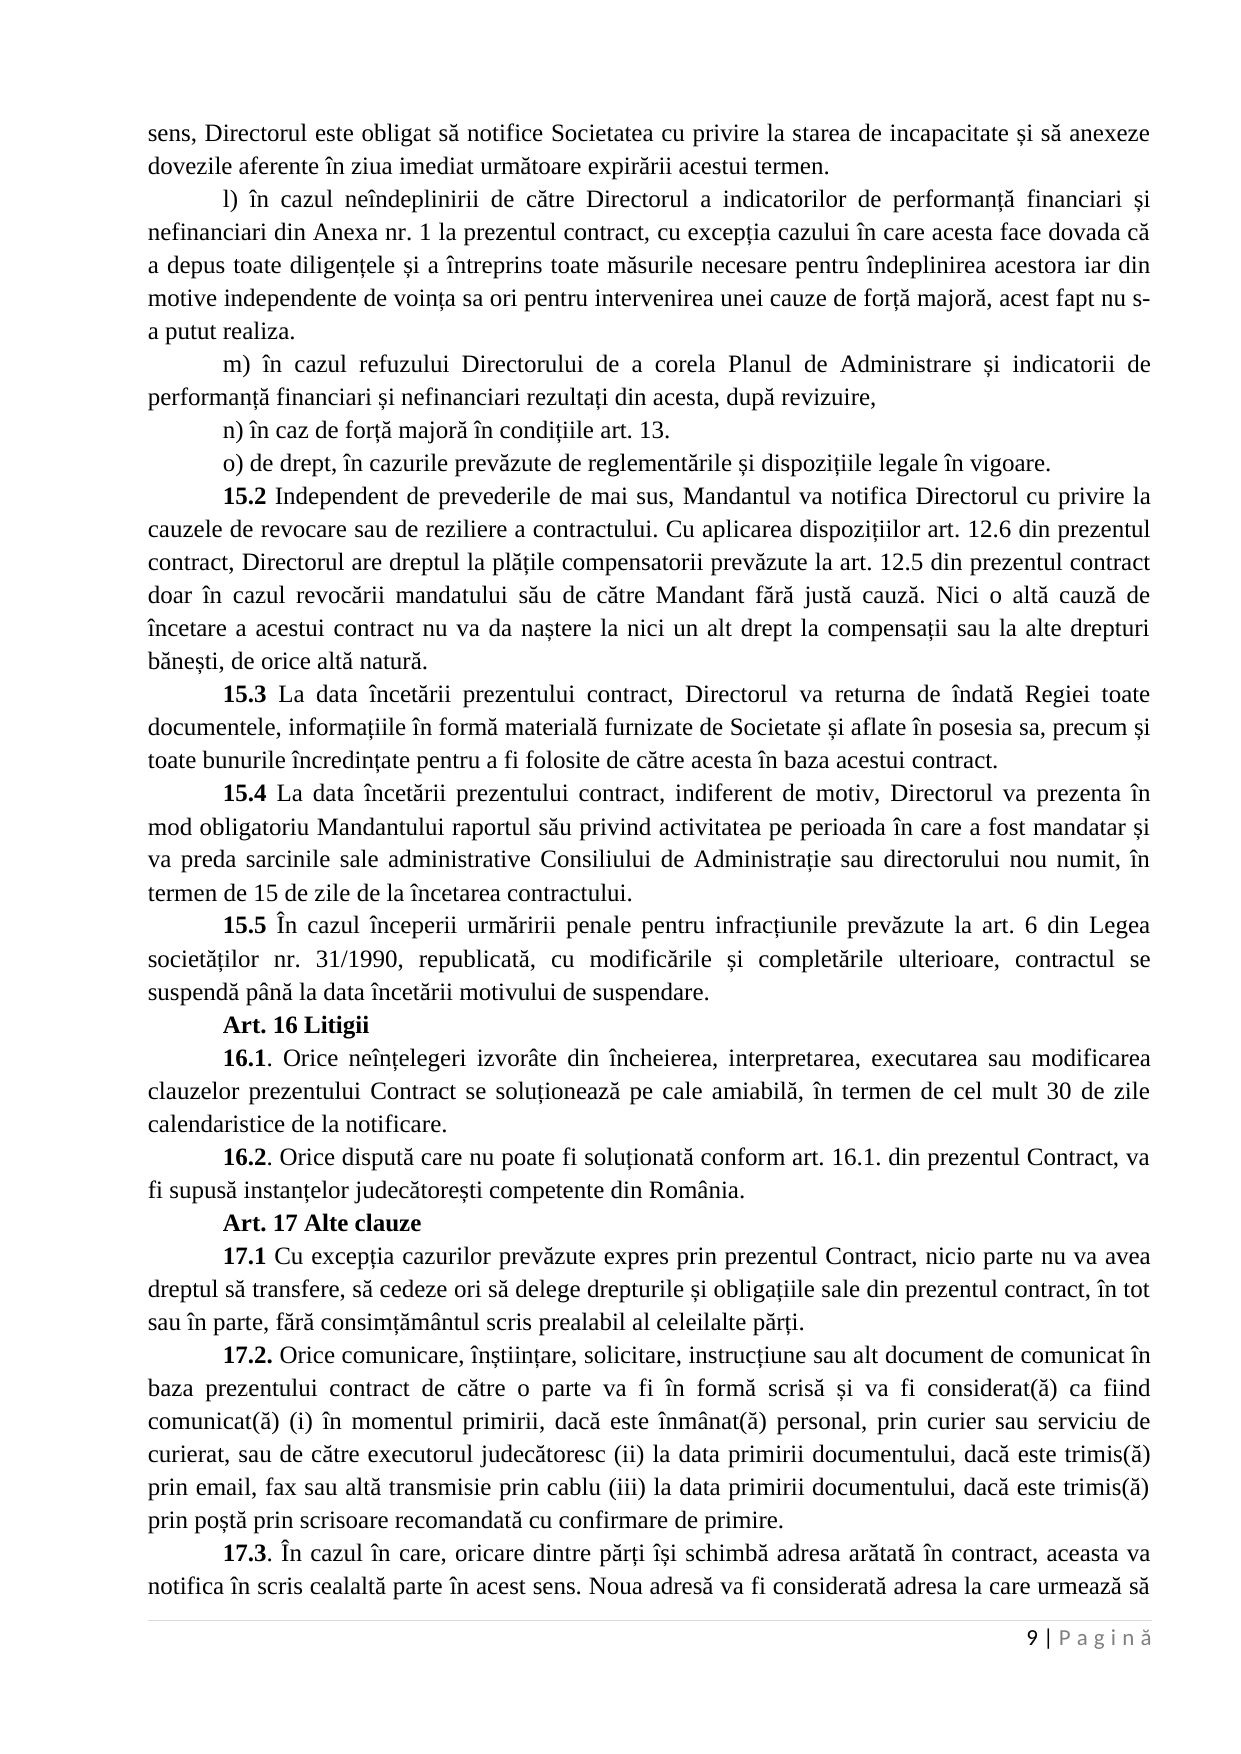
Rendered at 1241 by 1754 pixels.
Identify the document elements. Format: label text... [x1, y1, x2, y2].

text m) în cazul refuzului Directorului de a corela Planul de Administrare și indicatorii de performanță financiari și nefinanciari rezultați din acesta, după revizuire, [148, 349, 1152, 411]
text o) de drept, în cazurile prevăzute de reglementările și dispozițiile legale în vigoare. [148, 448, 1152, 477]
text 15.4 La data încetării prezentului contract, indiferent de motiv, Directorul va prezenta în mod obligatoriu Mandantului raportul său privind activitatea pe perioada în care a fost mandatar și va preda sarcinile sale administrative Consiliului de Administrație sau directorului nou numit, în termen de 15 de zile de la încetarea contractului. [148, 778, 1152, 906]
text 17.2. Orice comunicare, înștiințare, solicitare, instrucțiune sau alt document de comunicat în baza prezentului contract de către o parte va fi în formă scrisă și va fi considerat(ă) ca fiind comunicat(ă) (i) în momentul primirii, dacă este înmânat(ă) personal, prin curier sau serviciu de curierat, sau de către executorul judecătoresc (ii) la data primirii documentului, dacă este trimis(ă) prin email, fax sau altă transmisie prin cablu (iii) la data primirii documentului, dacă este trimis(ă) prin poștă prin scrisoare recomandată cu confirmare de primire. [148, 1340, 1152, 1534]
text Art. 17 Alte clauze [148, 1208, 1152, 1237]
text n) în caz de forță majoră în condițiile art. 13. [148, 415, 1152, 444]
text 17.1 Cu excepția cazurilor prevăzute expres prin prezentul Contract, nicio parte nu va avea dreptul să transfere, să cedeze ori să delege drepturile și obligațiile sale din prezentul contract, în tot sau în parte, fără consimțământul scris prealabil al celeilalte părți. [148, 1241, 1152, 1336]
text 15.5 În cazul începerii urmăririi penale pentru infracțiunile prevăzute la art. 6 din Legea societăților nr. 31/1990, republicată, cu modificările și completările ulterioare, contractul se suspendă până la data încetării motivului de suspendare. [148, 911, 1152, 1005]
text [148, 118, 1152, 180]
text 15.2 Independent de prevederile de mai sus, Mandantul va notifica Directorul cu privire la cauzele de revocare sau de reziliere a contractului. Cu aplicarea dispozițiilor art. 12.6 din prezentul contract, Directorul are dreptul la plățile compensatorii prevăzute la art. 12.5 din prezentul contract doar în cazul revocării mandatului său de către Mandant fără justă cauză. Nici o altă cauză de încetare a acestui contract nu va da naștere la nici un alt drept la compensații sau la alte drepturi bănești, de orice altă natură. [148, 481, 1152, 675]
text 16.2. Orice dispută care nu poate fi soluționată conform art. 16.1. din prezentul Contract, va fi supusă instanțelor judecătorești competente din România. [148, 1142, 1152, 1203]
text 15.3 La data încetării prezentului contract, Directorul va returna de îndată Regiei toate documentele, informațiile în formă materială furnizate de Societate și aflate în posesia sa, precum și toate bunurile încredințate pentru a fi folosite de către acesta în baza acestui contract. [148, 679, 1152, 774]
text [148, 1538, 1152, 1600]
text Art. 16 Litigii [148, 1010, 1152, 1038]
text l) în cazul neîndeplinirii de către Directorul a indicatorilor de performanță financiari și nefinanciari din Anexa nr. 1 la prezentul contract, cu excepția cazului în care acesta face dovada că a depus toate diligențele și a întreprins toate măsurile necesare pentru îndeplinirea acestora iar din motive independente de voința sa ori pentru intervenirea unei cauze de forță majoră, acest fapt nu s-a putut realiza. [148, 184, 1152, 345]
text 16.1. Orice neînțelegeri izvorâte din încheierea, interpretarea, executarea sau modificarea clauzelor prezentului Contract se soluționează pe cale amiabilă, în termen de cel mult 30 de zile calendaristice de la notificare. [148, 1043, 1152, 1137]
